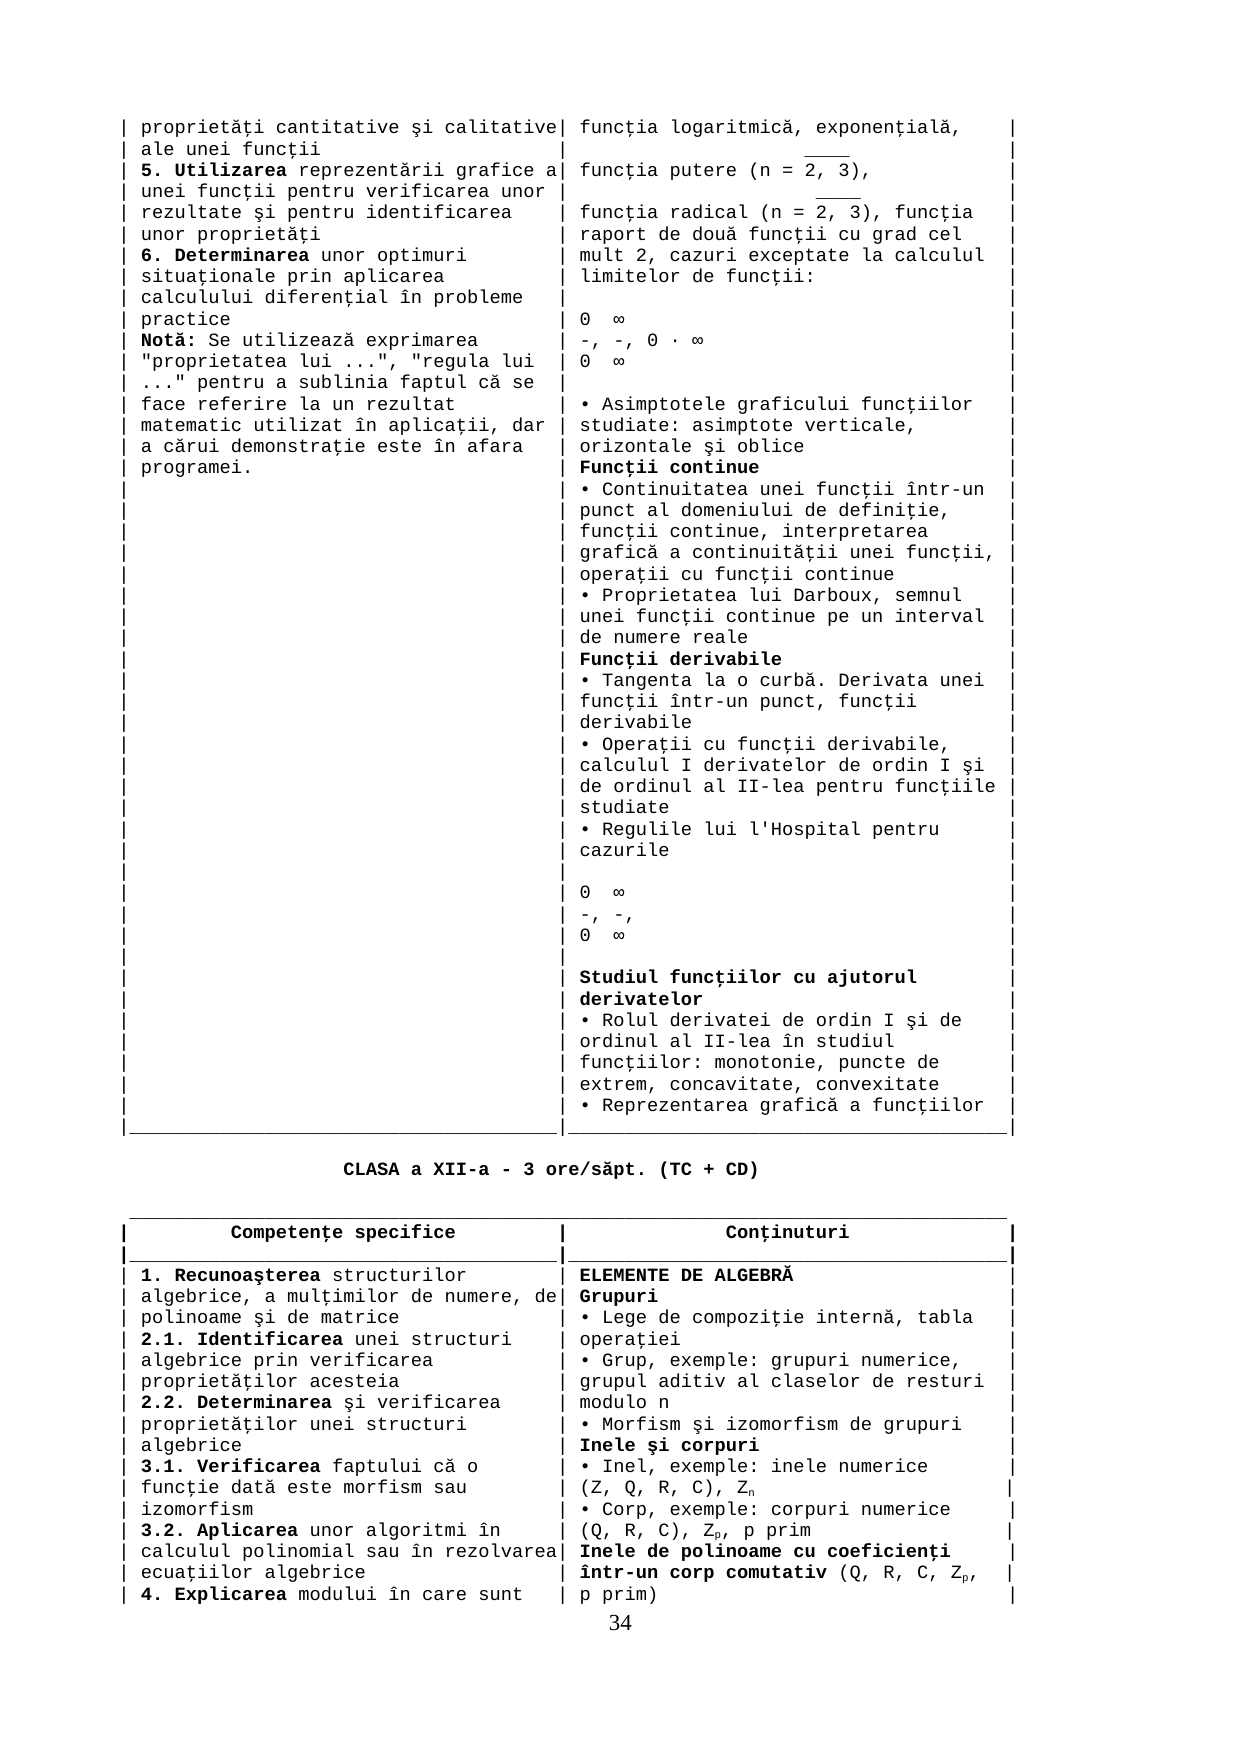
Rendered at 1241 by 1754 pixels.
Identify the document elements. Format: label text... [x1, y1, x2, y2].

text | | funcţii într-un punct, funcţii | [118, 692, 1122, 713]
text | 2.1. Identificarea unei structuri | operaţiei | [118, 1329, 1122, 1351]
text | | -, -, | [118, 904, 1122, 926]
text | matematic utilizat în aplicaţii, dar | studiate: asimptote verticale, | [118, 416, 1122, 437]
text | Notă: Se utilizează exprimarea | -, -, 0 · ∞ | [118, 331, 1122, 352]
text | practice | 0 ∞ | [118, 309, 1122, 331]
text | algebrice prin verificarea | • Grup, exemple: grupuri numerice, | [118, 1351, 1122, 1372]
text | | • Regulile lui l'Hospital pentru | [118, 819, 1122, 841]
text | | studiate | [118, 798, 1122, 819]
text | face referire la un rezultat | • Asimptotele graficului funcţiilor | [118, 394, 1122, 416]
text | proprietăţilor acesteia | grupul aditiv al claselor de resturi | [118, 1372, 1122, 1393]
text | | derivatelor | [118, 989, 1122, 1011]
text | | • Proprietatea lui Darboux, semnul | [118, 586, 1122, 607]
text | izomorfism | • Corp, exemple: corpuri numerice | [118, 1499, 1122, 1521]
text | algebrice | Inele şi corpuri | [118, 1436, 1122, 1457]
text | | • Tangenta la o curbă. Derivata unei | [118, 671, 1122, 692]
text | | • Rolul derivatei de ordin I şi de | [118, 1011, 1122, 1032]
text | 3.2. Aplicarea unor algoritmi în | (Q, R, C), Zp, p prim | [118, 1521, 1122, 1542]
text | programei. | Funcţii continue | [118, 458, 1122, 479]
text | ale unei funcţii | ____ | [118, 139, 1122, 161]
text | | extrem, concavitate, convexitate | [118, 1074, 1122, 1096]
text | ecuaţiilor algebrice | într-un corp comutativ (Q, R, C, Zp, | [118, 1563, 1122, 1584]
text | proprietăţi cantitative şi calitative| funcţia logaritmică, exponenţială, | [118, 118, 1122, 139]
text | proprietăţilor unei structuri | • Morfism şi izomorfism de grupuri | [118, 1414, 1122, 1436]
text ______________________________________________________________________________ [118, 1202, 1122, 1223]
text | 4. Explicarea modului în care sunt | p prim) | [118, 1584, 1122, 1606]
text | unei funcţii pentru verificarea unor | ____ | [118, 182, 1122, 203]
text | | funcţiilor: monotonie, puncte de | [118, 1053, 1122, 1074]
text | polinoame şi de matrice | • Lege de compoziţie internă, tabla | [118, 1308, 1122, 1329]
text | calculului diferenţial în probleme | | [118, 288, 1122, 309]
text | | grafică a continuităţii unei funcţii, | [118, 543, 1122, 564]
text | | • Continuitatea unei funcţii într-un | [118, 479, 1122, 501]
text | a cărui demonstraţie este în afara | orizontale şi oblice | [118, 437, 1122, 458]
text | | Funcţii derivabile | [118, 649, 1122, 671]
text CLASA a XII-a - 3 ore/săpt. (TC + CD) [118, 1159, 1122, 1181]
text | | funcţii continue, interpretarea | [118, 522, 1122, 543]
text | | ordinul al II-lea în studiul | [118, 1032, 1122, 1053]
text | | de ordinul al II-lea pentru funcţiile | [118, 777, 1122, 798]
text | 6. Determinarea unor optimuri | mult 2, cazuri exceptate la calculul | [118, 246, 1122, 267]
text |______________________________________|_______________________________________| [118, 1244, 1122, 1266]
text | situaţionale prin aplicarea | limitelor de funcţii: | [118, 267, 1122, 288]
text | | • Reprezentarea grafică a funcţiilor | [118, 1096, 1122, 1117]
text | "proprietatea lui ...", "regula lui | 0 ∞ | [118, 352, 1122, 373]
text | | calculul I derivatelor de ordin I şi | [118, 756, 1122, 777]
text | | 0 ∞ | [118, 926, 1122, 947]
text | 1. Recunoaşterea structurilor | ELEMENTE DE ALGEBRĂ | [118, 1266, 1122, 1287]
text | | cazurile | [118, 841, 1122, 862]
text | | | [118, 862, 1122, 883]
text | unor proprietăţi | raport de două funcţii cu grad cel | [118, 224, 1122, 246]
text | 5. Utilizarea reprezentării grafice a| funcţia putere (n = 2, 3), | [118, 161, 1122, 182]
text | | de numere reale | [118, 628, 1122, 649]
text | ..." pentru a sublinia faptul că se | | [118, 373, 1122, 394]
text | 2.2. Determinarea şi verificarea | modulo n | [118, 1393, 1122, 1414]
text | algebrice, a mulţimilor de numere, de| Grupuri | [118, 1287, 1122, 1308]
text | | derivabile | [118, 713, 1122, 734]
text | calculul polinomial sau în rezolvarea| Inele de polinoame cu coeficienţi | [118, 1542, 1122, 1563]
text | 3.1. Verificarea faptului că o | • Inel, exemple: inele numerice | [118, 1457, 1122, 1478]
text |______________________________________|_______________________________________| [118, 1117, 1122, 1138]
text | | | [118, 947, 1122, 968]
text | | 0 ∞ | [118, 883, 1122, 904]
text | funcţie dată este morfism sau | (Z, Q, R, C), Zn | [118, 1478, 1122, 1499]
text | | punct al domeniului de definiţie, | [118, 501, 1122, 522]
text | | Studiul funcţiilor cu ajutorul | [118, 968, 1122, 989]
text | Competenţe specifice | Conţinuturi | [118, 1223, 1122, 1244]
text | | unei funcţii continue pe un interval | [118, 607, 1122, 628]
text | | • Operaţii cu funcţii derivabile, | [118, 734, 1122, 756]
text | rezultate şi pentru identificarea | funcţia radical (n = 2, 3), funcţia | [118, 203, 1122, 224]
text | | operaţii cu funcţii continue | [118, 564, 1122, 586]
